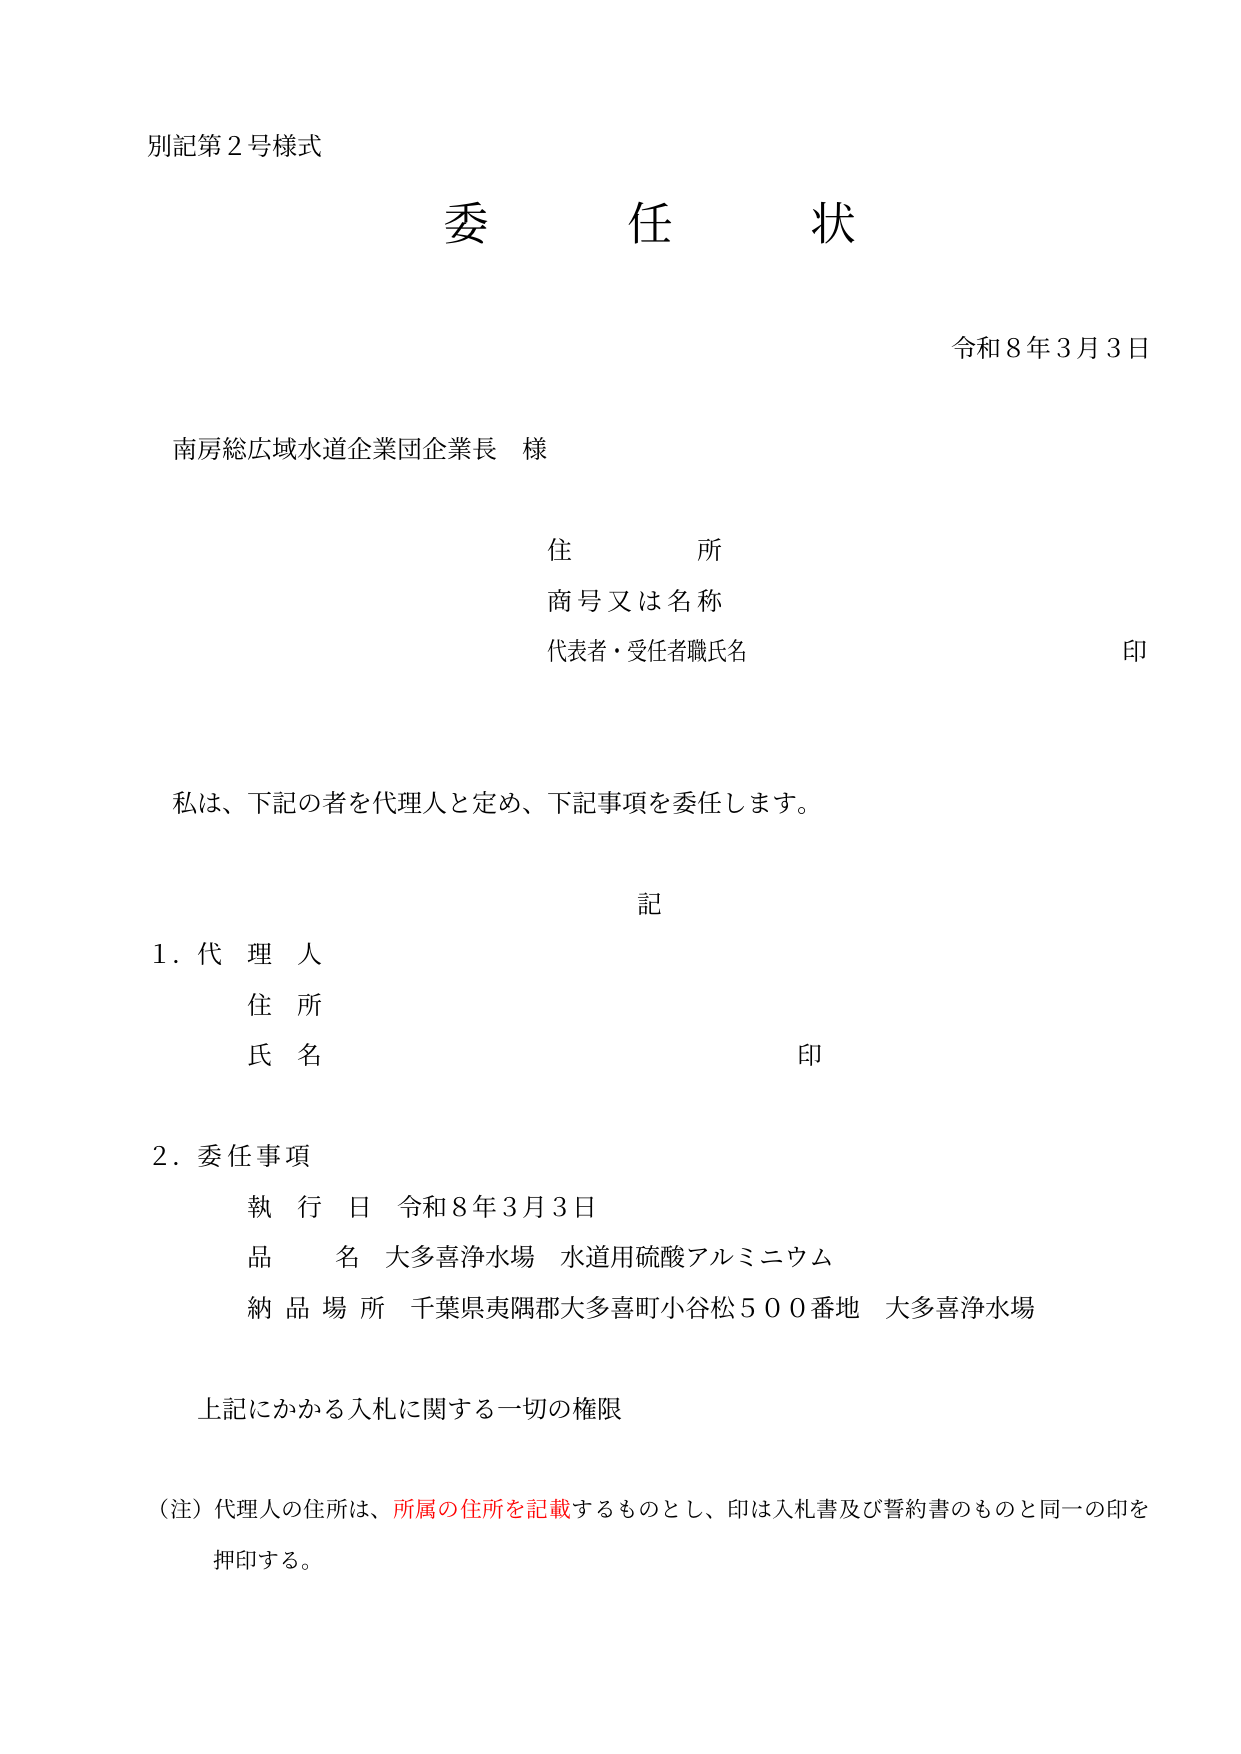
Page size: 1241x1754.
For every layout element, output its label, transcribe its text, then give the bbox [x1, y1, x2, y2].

text 納品場所 千葉県夷隅郡大多喜町小谷松５００番地 大多喜浄水場 [148, 1281, 1152, 1332]
text （注）代理人の住所は、所属の住所を記載するものとし、印は入札書及び誓約書のものと同一の印を 押印する。 [148, 1483, 1152, 1584]
text 上記にかかる入札に関する一切の権限 [148, 1382, 1152, 1433]
text 委 任 状 [148, 170, 1152, 271]
text 住 所 [148, 978, 1152, 1028]
text 商号又は名称 [148, 574, 1152, 624]
text 私は、下記の者を代理人と定め、下記事項を委任します。 [148, 776, 1152, 826]
text 氏 名 印 [148, 1028, 1152, 1079]
text 記 [148, 877, 1152, 927]
text 執行日 令和８年３月３日 [148, 1180, 1152, 1231]
text 南房総広域水道企業団企業長 様 [148, 422, 1152, 473]
text 代表者・受任者職氏名 印 [148, 624, 1152, 675]
text １．代 理 人 [148, 927, 1152, 978]
text 令和８年３月３日 [148, 321, 1152, 372]
text 住 所 [148, 523, 1152, 574]
text 別記第２号様式 [148, 119, 1152, 170]
text 品名 大多喜浄水場 水道用硫酸アルミニウム [148, 1231, 1152, 1281]
text ２．委任事項 [148, 1129, 1152, 1180]
